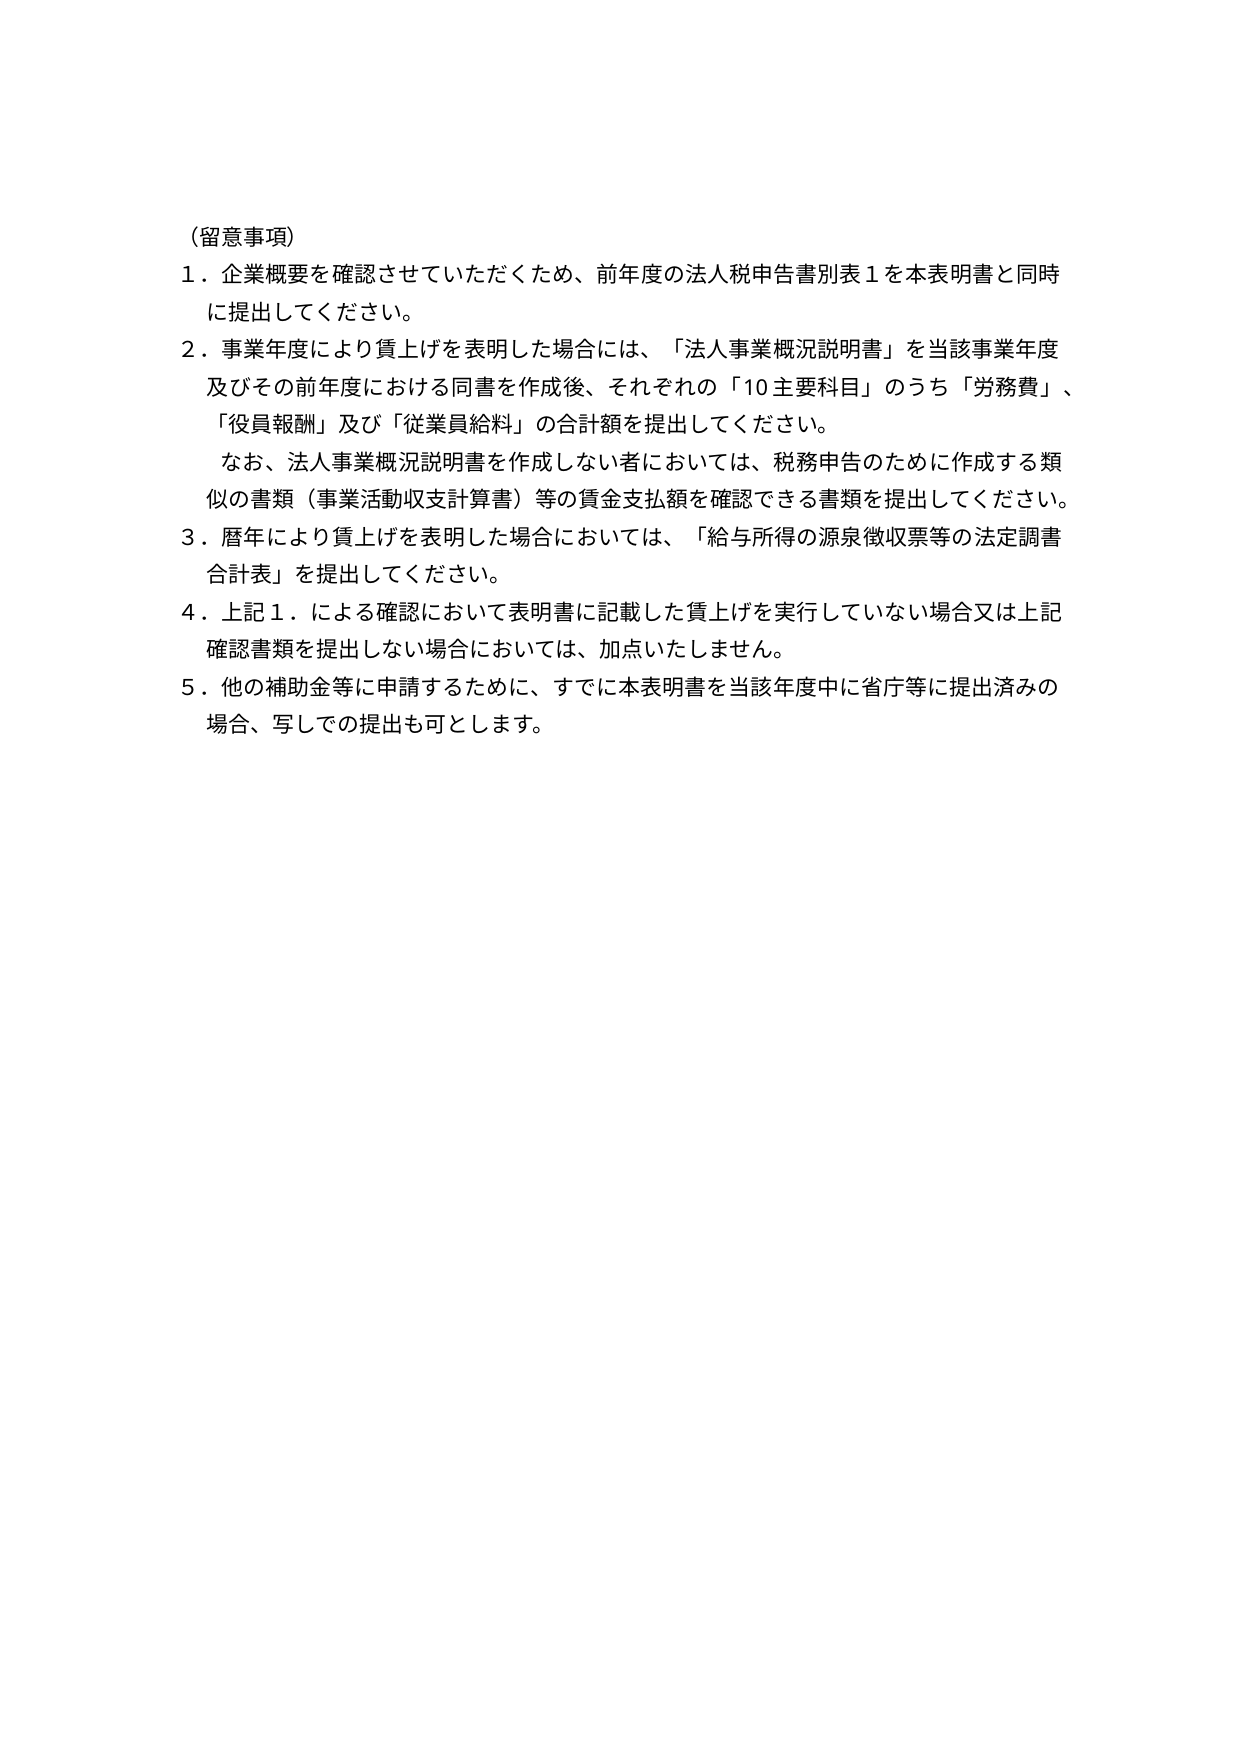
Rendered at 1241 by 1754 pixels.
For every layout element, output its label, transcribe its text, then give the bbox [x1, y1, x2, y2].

text １．企業概要を確認させていただくため、前年度の法人税申告書別表１を本表明書と同時に提出してください。 [177, 254, 1063, 329]
text なお、法人事業概況説明書を作成しない者においては、税務申告のために作成する類似の書類（事業活動収支計算書）等の賃金支払額を確認できる書類を提出してください。 [207, 442, 1063, 517]
text ４．上記１．による確認において表明書に記載した賃上げを実行していない場合又は上記確認書類を提出しない場合においては、加点いたしません。 [177, 592, 1063, 667]
text ５．他の補助金等に申請するために、すでに本表明書を当該年度中に省庁等に提出済みの場合、写しでの提出も可とします。 [177, 667, 1063, 742]
text （留意事項） [177, 217, 1063, 254]
text ２．事業年度により賃上げを表明した場合には、「法人事業概況説明書」を当該事業年度及びその前年度における同書を作成後、それぞれの「10主要科目」のうち「労務費」、「役員報酬」及び「従業員給料」の合計額を提出してください。 [177, 329, 1063, 442]
text ３．暦年により賃上げを表明した場合においては、「給与所得の源泉徴収票等の法定調書合計表」を提出してください。 [177, 517, 1063, 592]
